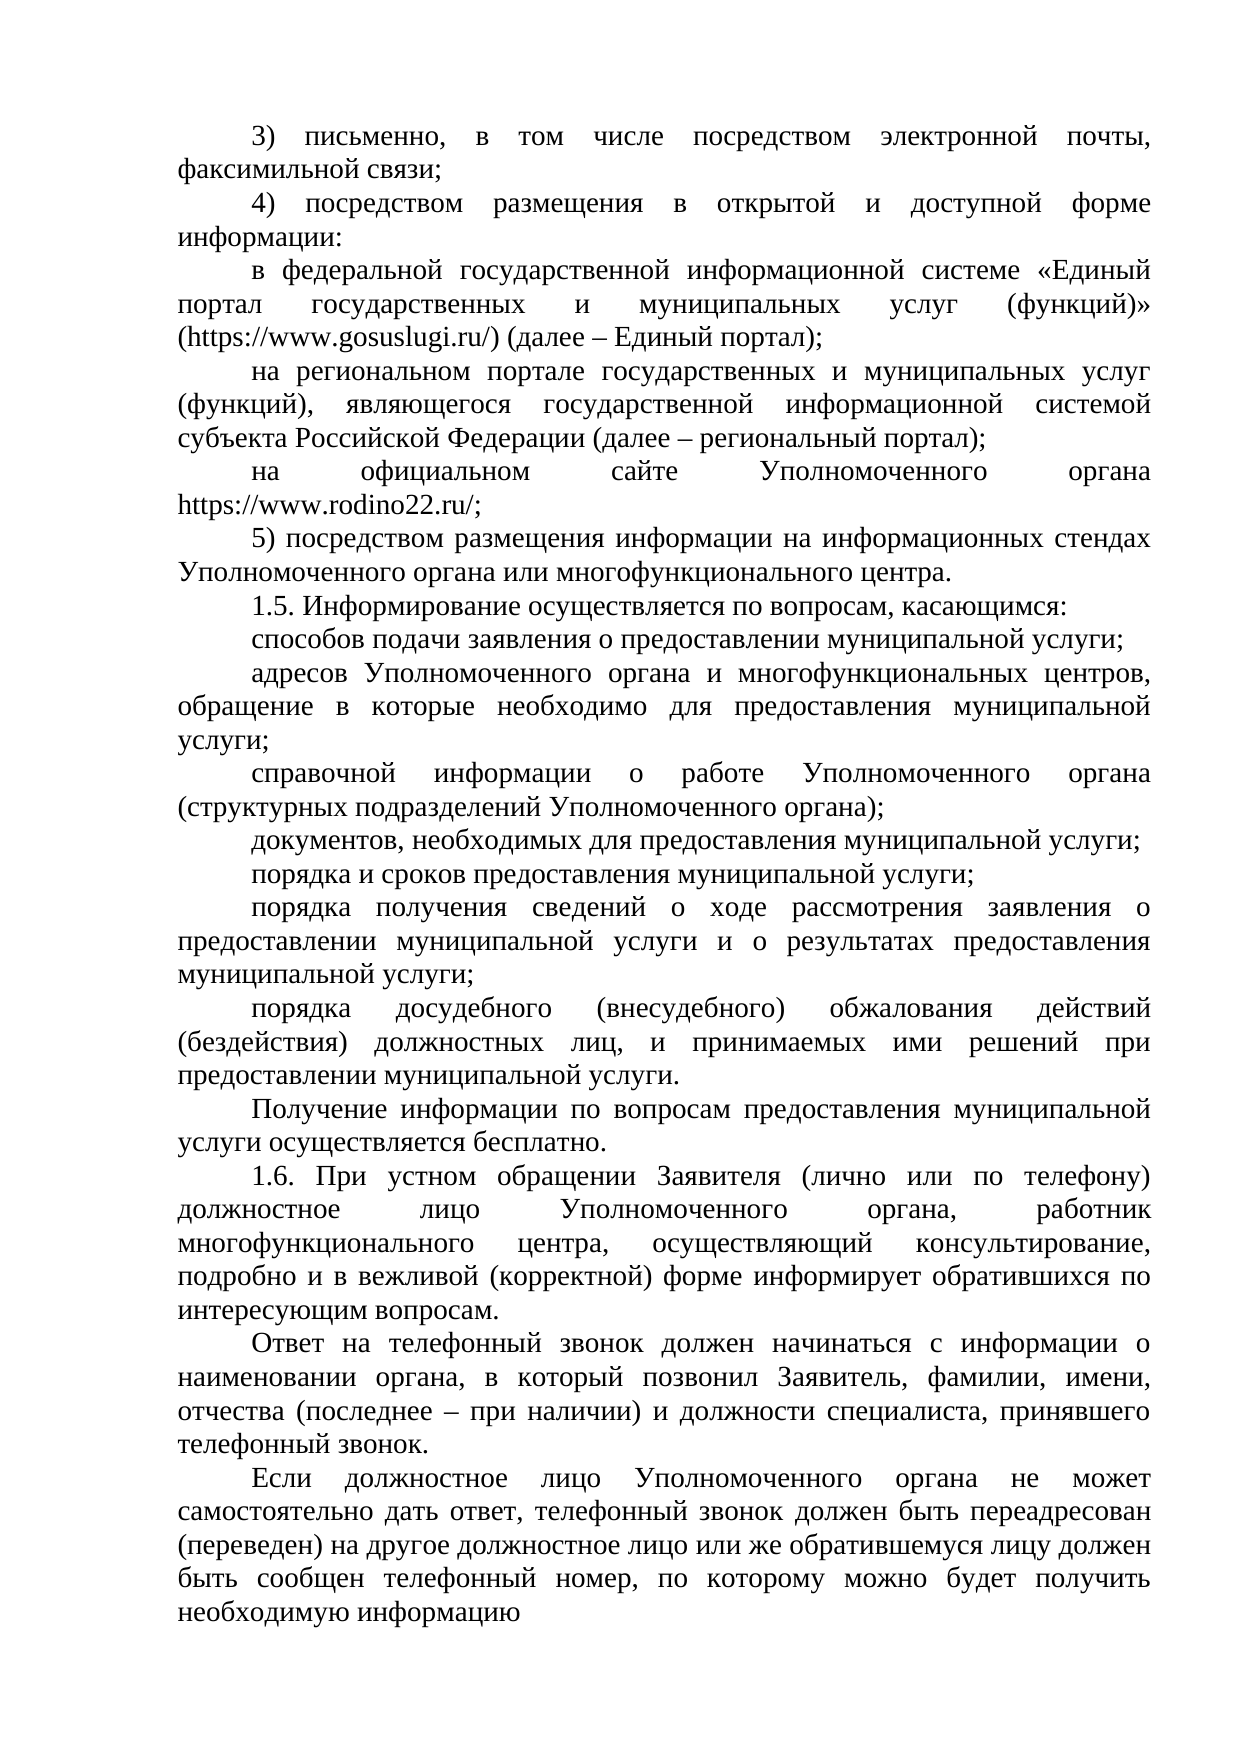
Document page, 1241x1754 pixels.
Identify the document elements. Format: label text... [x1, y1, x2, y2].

text на региональном портале государственных и муниципальных услуг (функций), являющегося государственной информационной системой субъекта Российской Федерации (далее – региональный портал); [177, 353, 1152, 453]
text порядка досудебного (внесудебного) обжалования действий (бездействия) должностных лиц, и принимаемых ими решений при предоставлении муниципальной услуги. [177, 990, 1152, 1091]
text способов подачи заявления о предоставлении муниципальной услуги; [177, 621, 1152, 655]
text адресов Уполномоченного органа и многофункциональных центров, обращение в которые необходимо для предоставления муниципальной услуги; [177, 655, 1152, 755]
text 1.5. Информирование осуществляется по вопросам, касающимся: [177, 588, 1152, 621]
text порядка получения сведений о ходе рассмотрения заявления о предоставлении муниципальной услуги и о результатах предоставления муниципальной услуги; [177, 889, 1152, 990]
text порядка и сроков предоставления муниципальной услуги; [177, 856, 1152, 889]
text 1.6. При устном обращении Заявителя (лично или по телефону) должностное лицо Уполномоченного органа, работник многофункционального центра, осуществляющий консультирование, подробно и в вежливой (корректной) форме информирует обратившихся по интересующим вопросам. [177, 1158, 1152, 1326]
text в федеральной государственной информационной системе «Единый портал государственных и муниципальных услуг (функций)» (https://www.gosuslugi.ru/) (далее – Единый портал); [177, 252, 1152, 353]
text на официальном сайте Уполномоченного органа https://www.rodino22.ru/; [177, 453, 1152, 521]
text Получение информации по вопросам предоставления муниципальной услуги осуществляется бесплатно. [177, 1091, 1152, 1158]
text 3) письменно, в том числе посредством электронной почты, факсимильной связи; [177, 118, 1152, 185]
text справочной информации о работе Уполномоченного органа (структурных подразделений Уполномоченного органа); [177, 755, 1152, 822]
text Ответ на телефонный звонок должен начинаться с информации о наименовании органа, в который позвонил Заявитель, фамилии, имени, отчества (последнее – при наличии) и должности специалиста, принявшего телефонный звонок. [177, 1326, 1152, 1460]
text 4) посредством размещения в открытой и доступной форме информации: [177, 185, 1152, 252]
text документов, необходимых для предоставления муниципальной услуги; [177, 822, 1152, 856]
text 5) посредством размещения информации на информационных стендах Уполномоченного органа или многофункционального центра. [177, 521, 1152, 588]
text Если должностное лицо Уполномоченного органа не может самостоятельно дать ответ, телефонный звонок должен быть переадресован (переведен) на другое должностное лицо или же обратившемуся лицу должен быть сообщен телефонный номер, по которому можно будет получить необходимую информацию [177, 1460, 1152, 1627]
